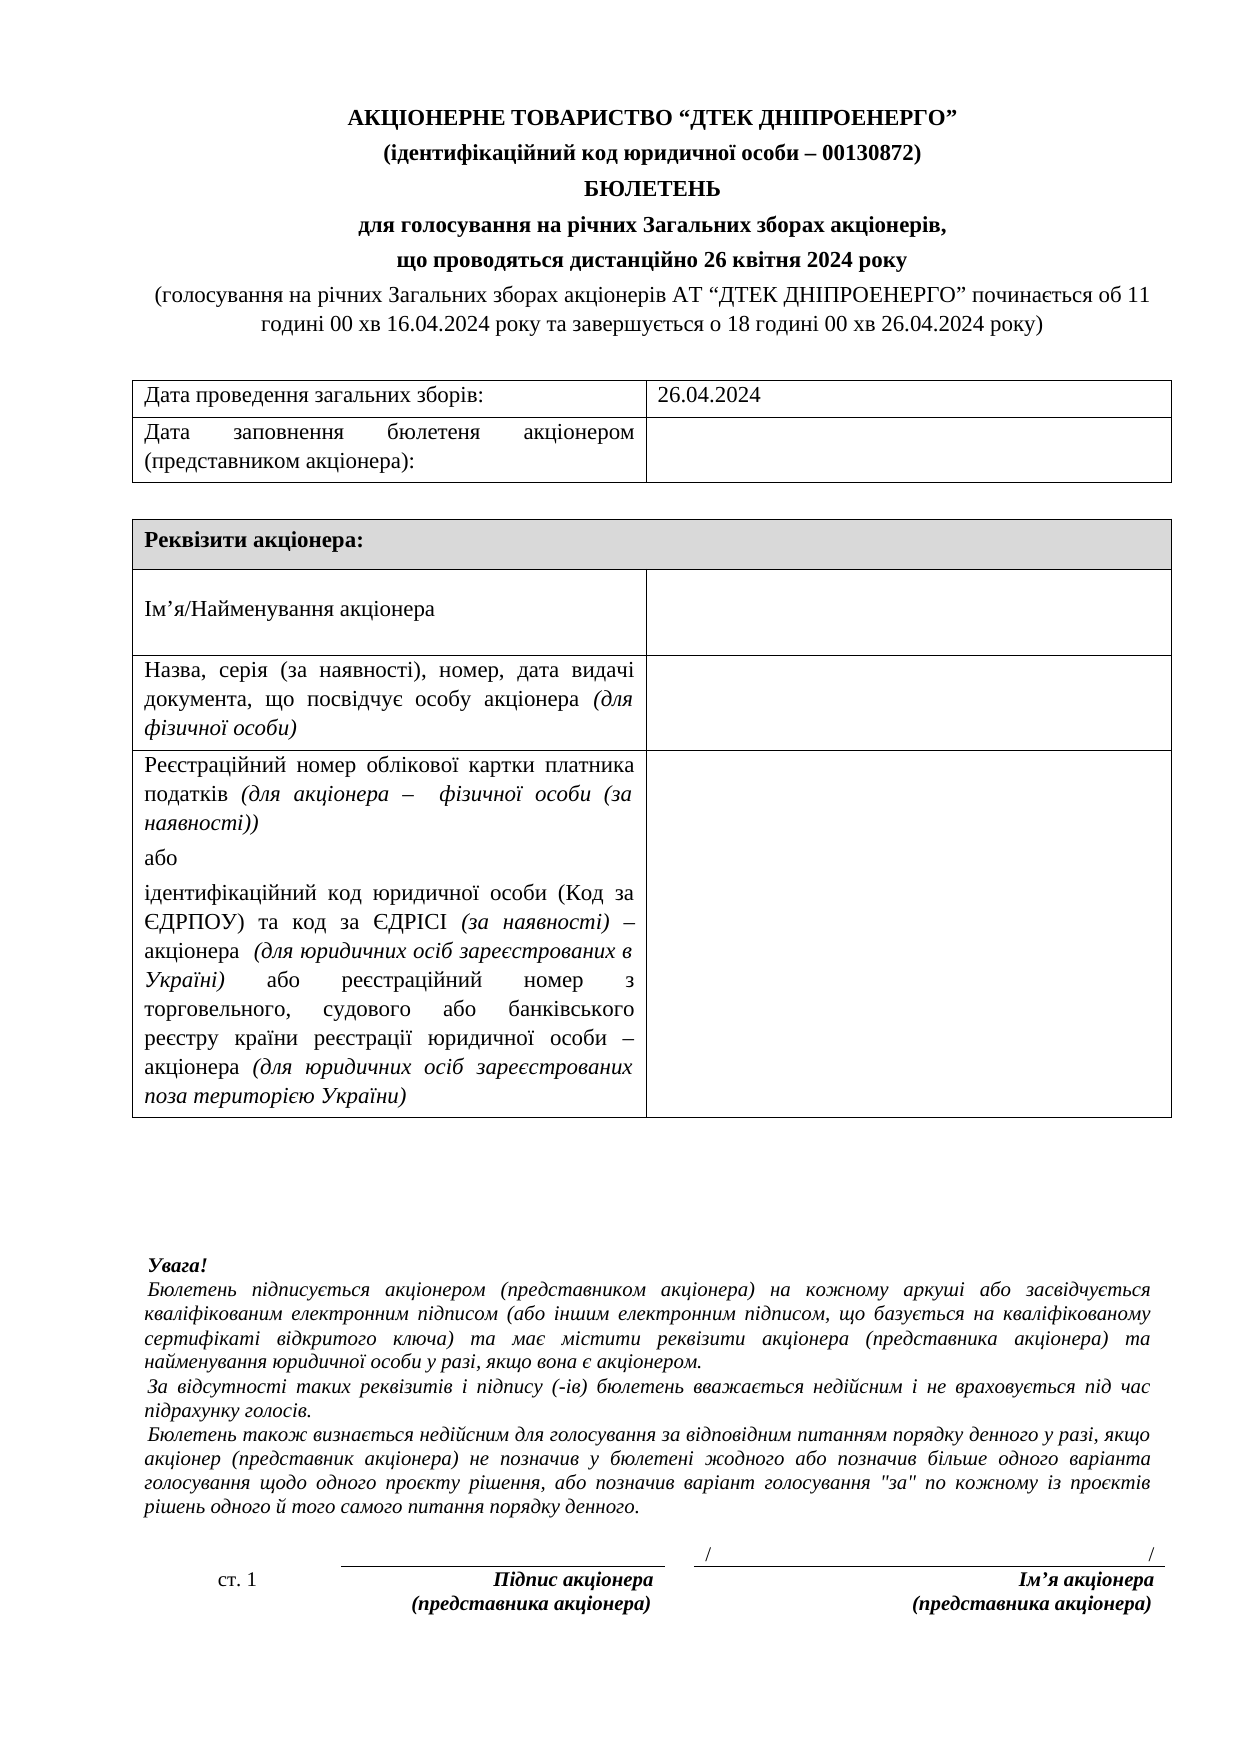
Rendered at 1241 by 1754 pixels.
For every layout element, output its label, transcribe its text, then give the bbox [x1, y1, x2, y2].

table_cell [647, 570, 1171, 655]
table_cell [647, 418, 1171, 482]
table_header Реквізити акціонера: [133, 520, 1171, 569]
table_cell БЮЛЕТЕНЬ для голосування на річних Загальних зборах акціонерів, що проводяться дистанційно 26 квітня 2024 року (голосування на річних Загальних зборах акціонерів АТ “ДТЕК ДНІПРОЕНЕРГО” починається об 11 годині 00 хв 16.04.2024 року та завершується о 18 годині 00 хв 26.04.2024 року) [133, 175, 1172, 380]
table_cell Назва, серія (за наявності), номер, дата видачі документа, що посвідчує особу акціонера (для фізичної особи) [133, 656, 646, 750]
table_cell [647, 751, 1171, 1117]
table_cell Ім’я/Найменування акціонера [133, 570, 646, 655]
table_cell Дата заповнення бюлетеня акціонером (представником акціонера): [133, 418, 646, 482]
table_cell Реєстраційний номер облікової картки платника податків (для акціонера – фізичної особи (за наявності)) або ідентифікаційний код юридичної особи (Код за ЄДРПОУ) та код за ЄДРІСІ (за наявності) – акціонера (для юридичних осіб зареєстрованих в Україні) або реєстраційний номер з торговельного, судового або банківського реєстру країни реєстрації юридичної особи – акціонера (для юридичних осіб зареєстрованих поза територією України) [133, 751, 646, 1117]
table_header АКЦІОНЕРНЕ ТОВАРИСТВО “ДТЕК ДНІПРОЕНЕРГО” (ідентифікаційний код юридичної особи – 00130872) [133, 103, 1172, 175]
table_cell [647, 656, 1171, 750]
table_cell Дата проведення загальних зборів: [133, 381, 646, 417]
table_cell 26.04.2024 [647, 381, 1171, 417]
